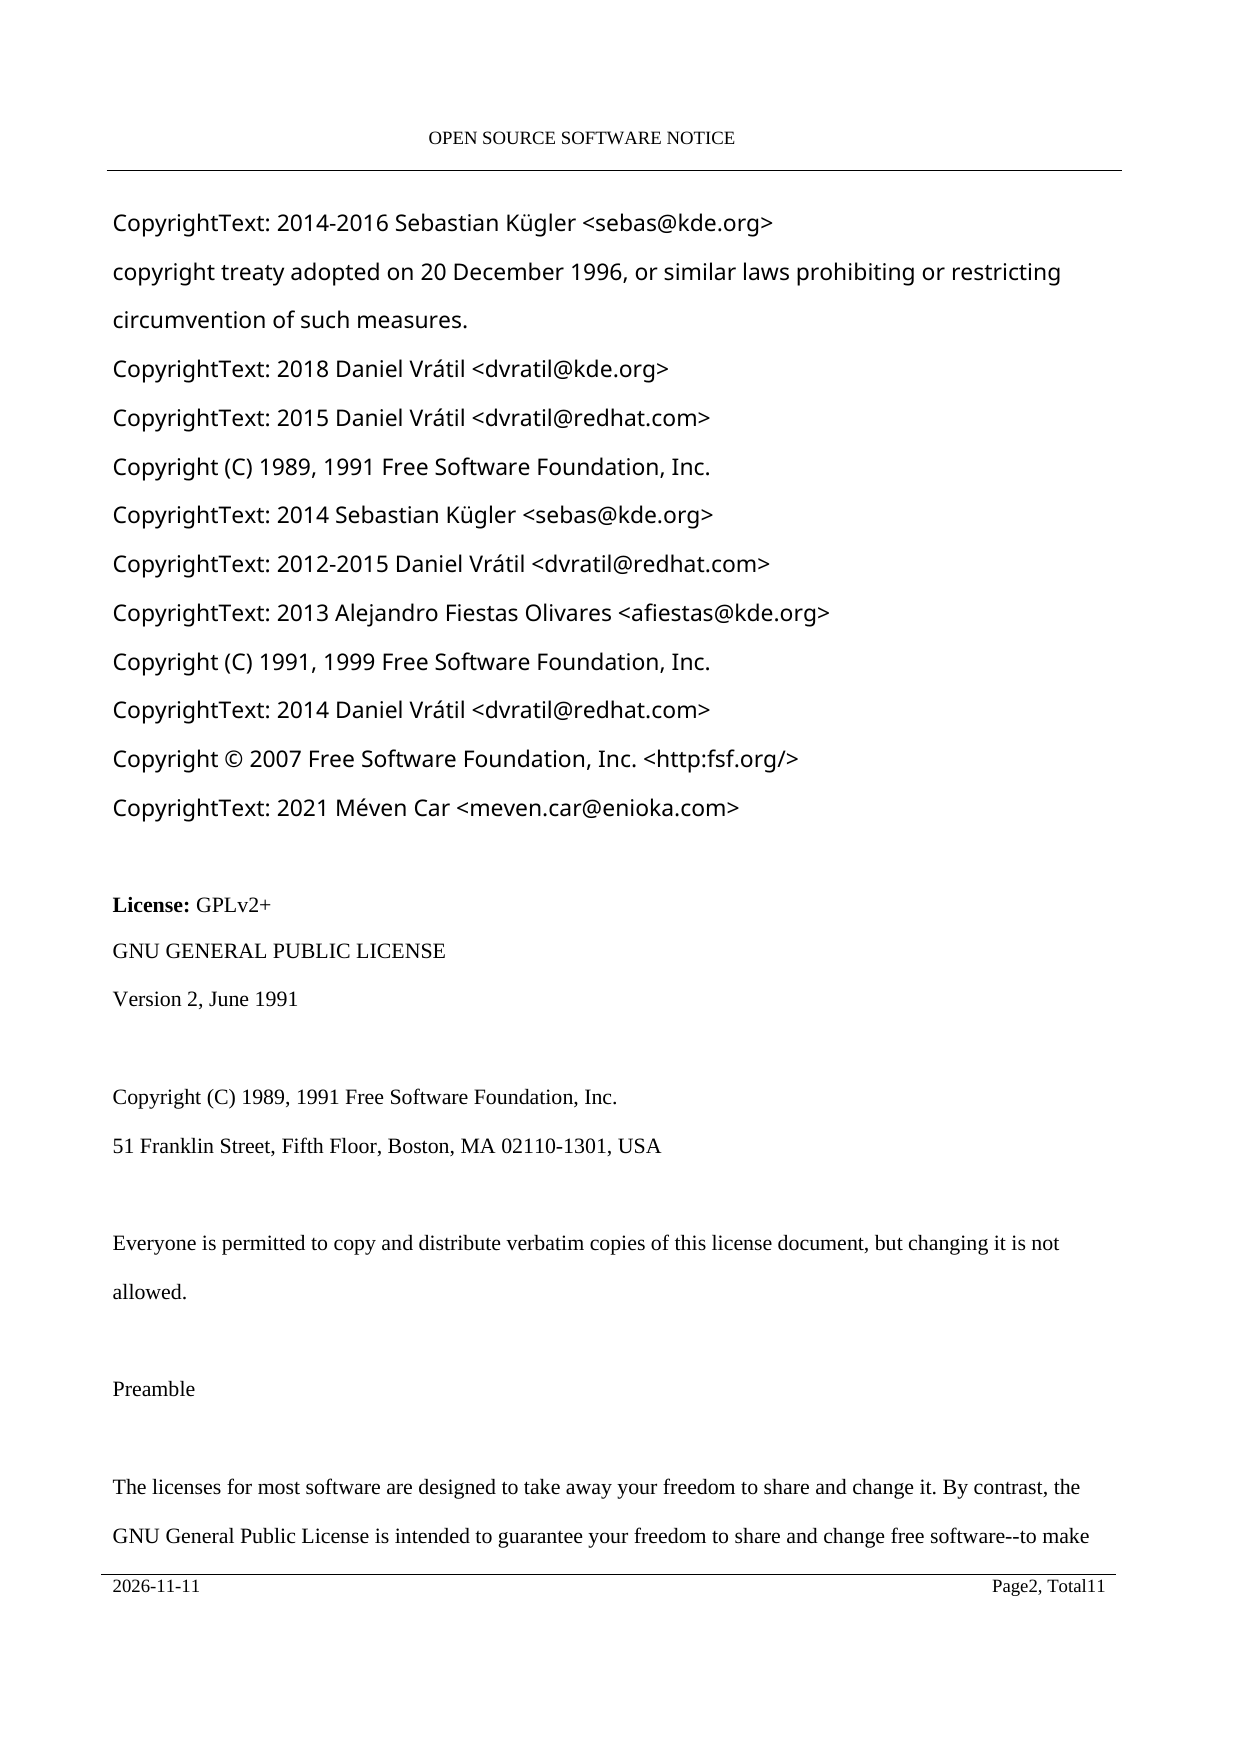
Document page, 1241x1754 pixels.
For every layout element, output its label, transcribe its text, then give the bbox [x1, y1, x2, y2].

text License: GPLv2+ [112, 889, 1128, 921]
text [112, 934, 1128, 1551]
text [112, 206, 1128, 873]
